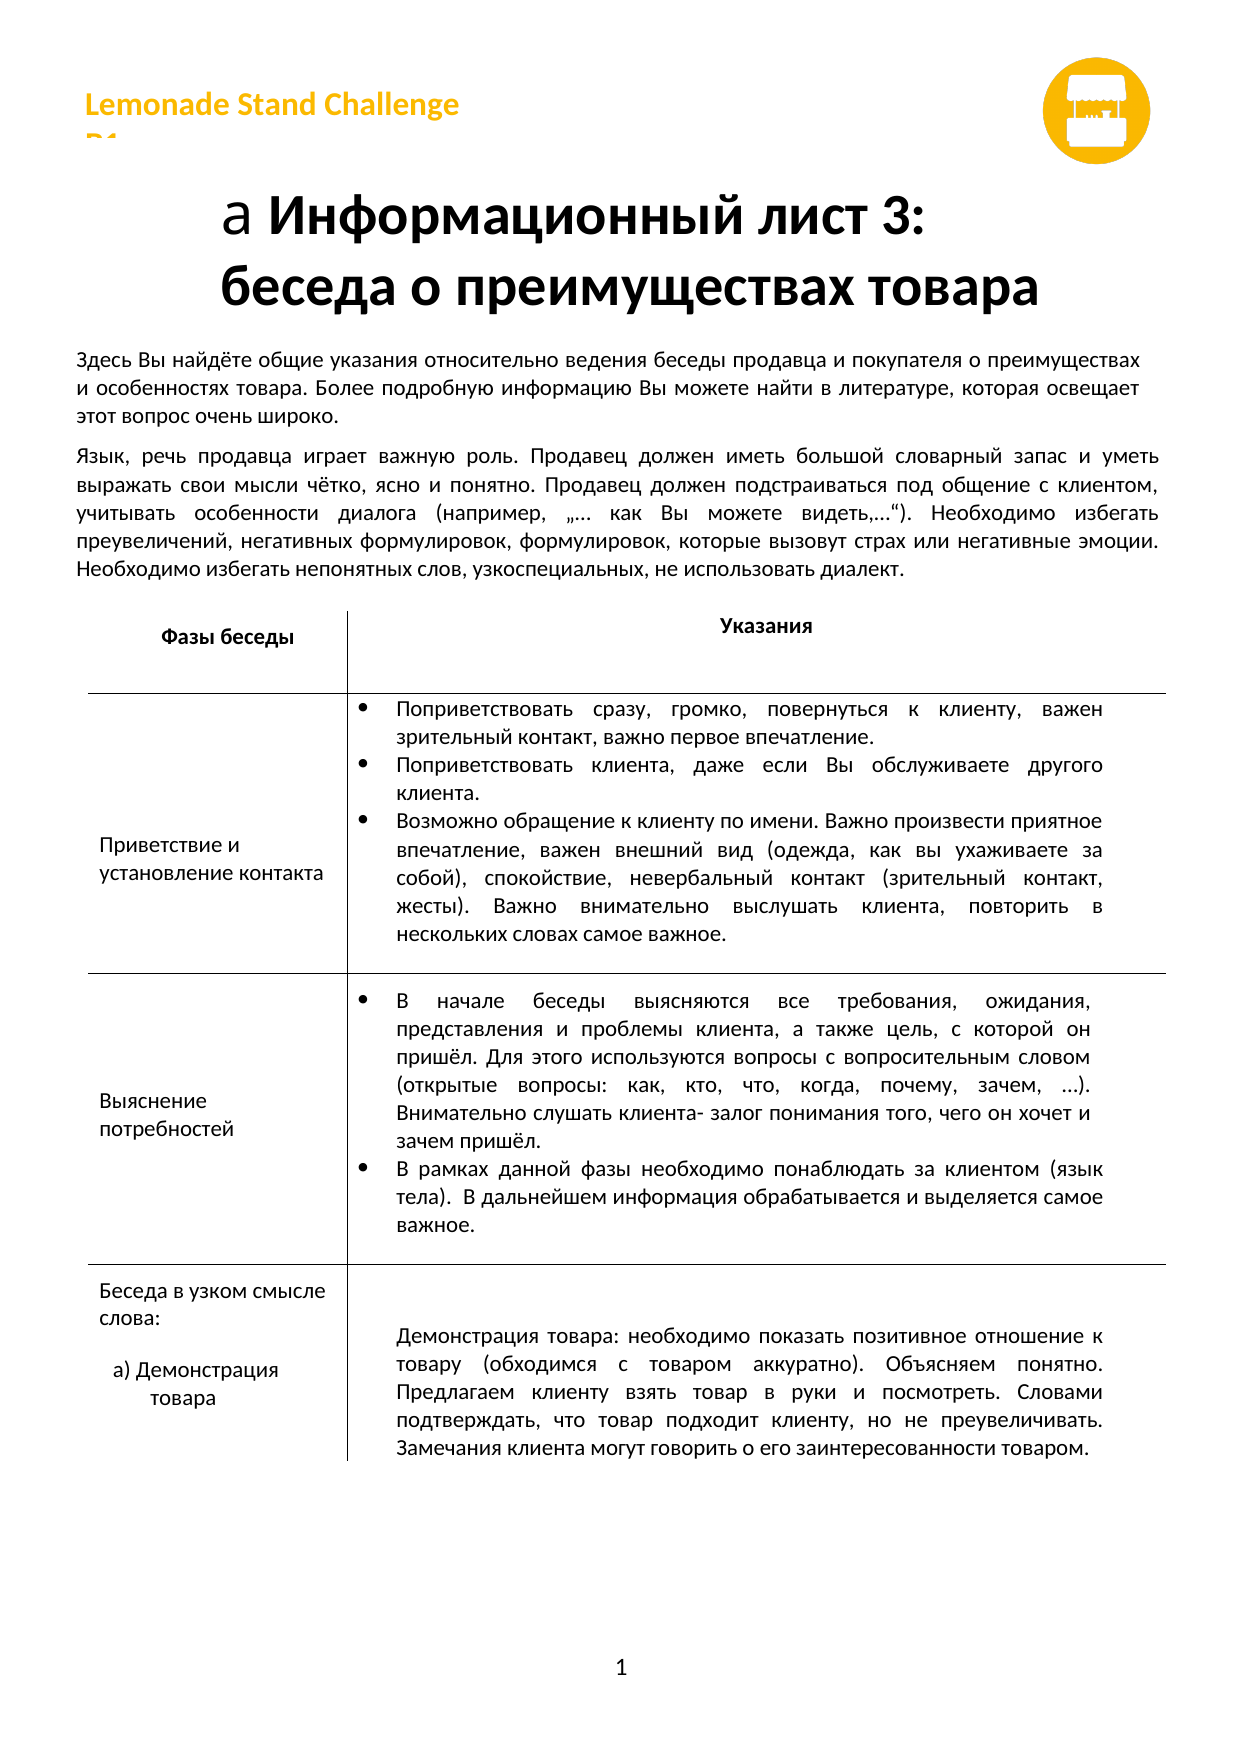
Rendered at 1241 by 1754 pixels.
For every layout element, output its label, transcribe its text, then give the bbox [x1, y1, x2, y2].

table_header Указания [348, 611, 1166, 693]
text Язык, речь продавца играет важную роль. Продавец должен иметь большой словарный запас и уметь выражать свои мысли чётко, ясно и понятно. Продавец должен подстраиваться под общение с клиентом, учитывать особенности диалога (например, „… как Вы можете видеть,…“). Необходимо избегать преувеличений, негативных формулировок, формулировок, которые вызовут страх или негативные эмоции. Необходимо избегать непонятных слов, узкоспециальных, не использовать диалект. [76, 442, 1160, 582]
table_cell Приветствие и установление контакта [88, 694, 347, 973]
text Здесь Вы найдёте общие указания относительно ведения беседы продавца и покупателя о преимуществах и особенностях товара. Более подробную информацию Вы можете найти в литературе, которая освещает этот вопрос очень широко. [76, 345, 1141, 429]
table_cell Поприветствовать сразу, громко, повернуться к клиенту, важен зрительный контакт, важно первое впечатление. Поприветствовать клиента, даже если Вы обслуживаете другого клиента. Возможно обращение к клиенту по имени. Важно произвести приятное впечатление, важен внешний вид (одежда, как вы ухаживаете за собой), спокойствие, невербальный контакт (зрительный контакт, жесты). Важно внимательно выслушать клиента, повторить в нескольких словах самое важное. [348, 694, 1166, 973]
table_cell Выяснение потребностей [88, 974, 347, 1264]
subtitle a Информационный лист 3: [221, 177, 1180, 248]
subtitle беседа о преимуществах товара [221, 248, 1180, 320]
table_cell Беседа в узком смысле слова: a) Демонстрация товара [88, 1265, 347, 1461]
table_header Фазы беседы [88, 611, 347, 693]
table_cell В начале беседы выясняются все требования, ожидания, представления и проблемы клиента, а также цель, с которой он пришёл. Для этого используются вопросы с вопросительным словом (открытые вопросы: как, кто, что, когда, почему, зачем, …). Внимательно слушать клиента- залог понимания того, чего он хочет и зачем пришёл. В рамках данной фазы необходимо понаблюдать за клиентом (язык тела). В дальнейшем информация обрабатывается и выделяется самое важное. [348, 974, 1166, 1264]
picture [1025, 40, 1168, 177]
table_cell Демонстрация товара: необходимо показать позитивное отношение к товару (обходимся с товаром аккуратно). Объясняем понятно. Предлагаем клиенту взять товар в руки и посмотреть. Словами подтверждать, что товар подходит клиенту, но не преувеличивать. Замечания клиента могут говорить о его заинтересованности товаром. [348, 1265, 1166, 1461]
